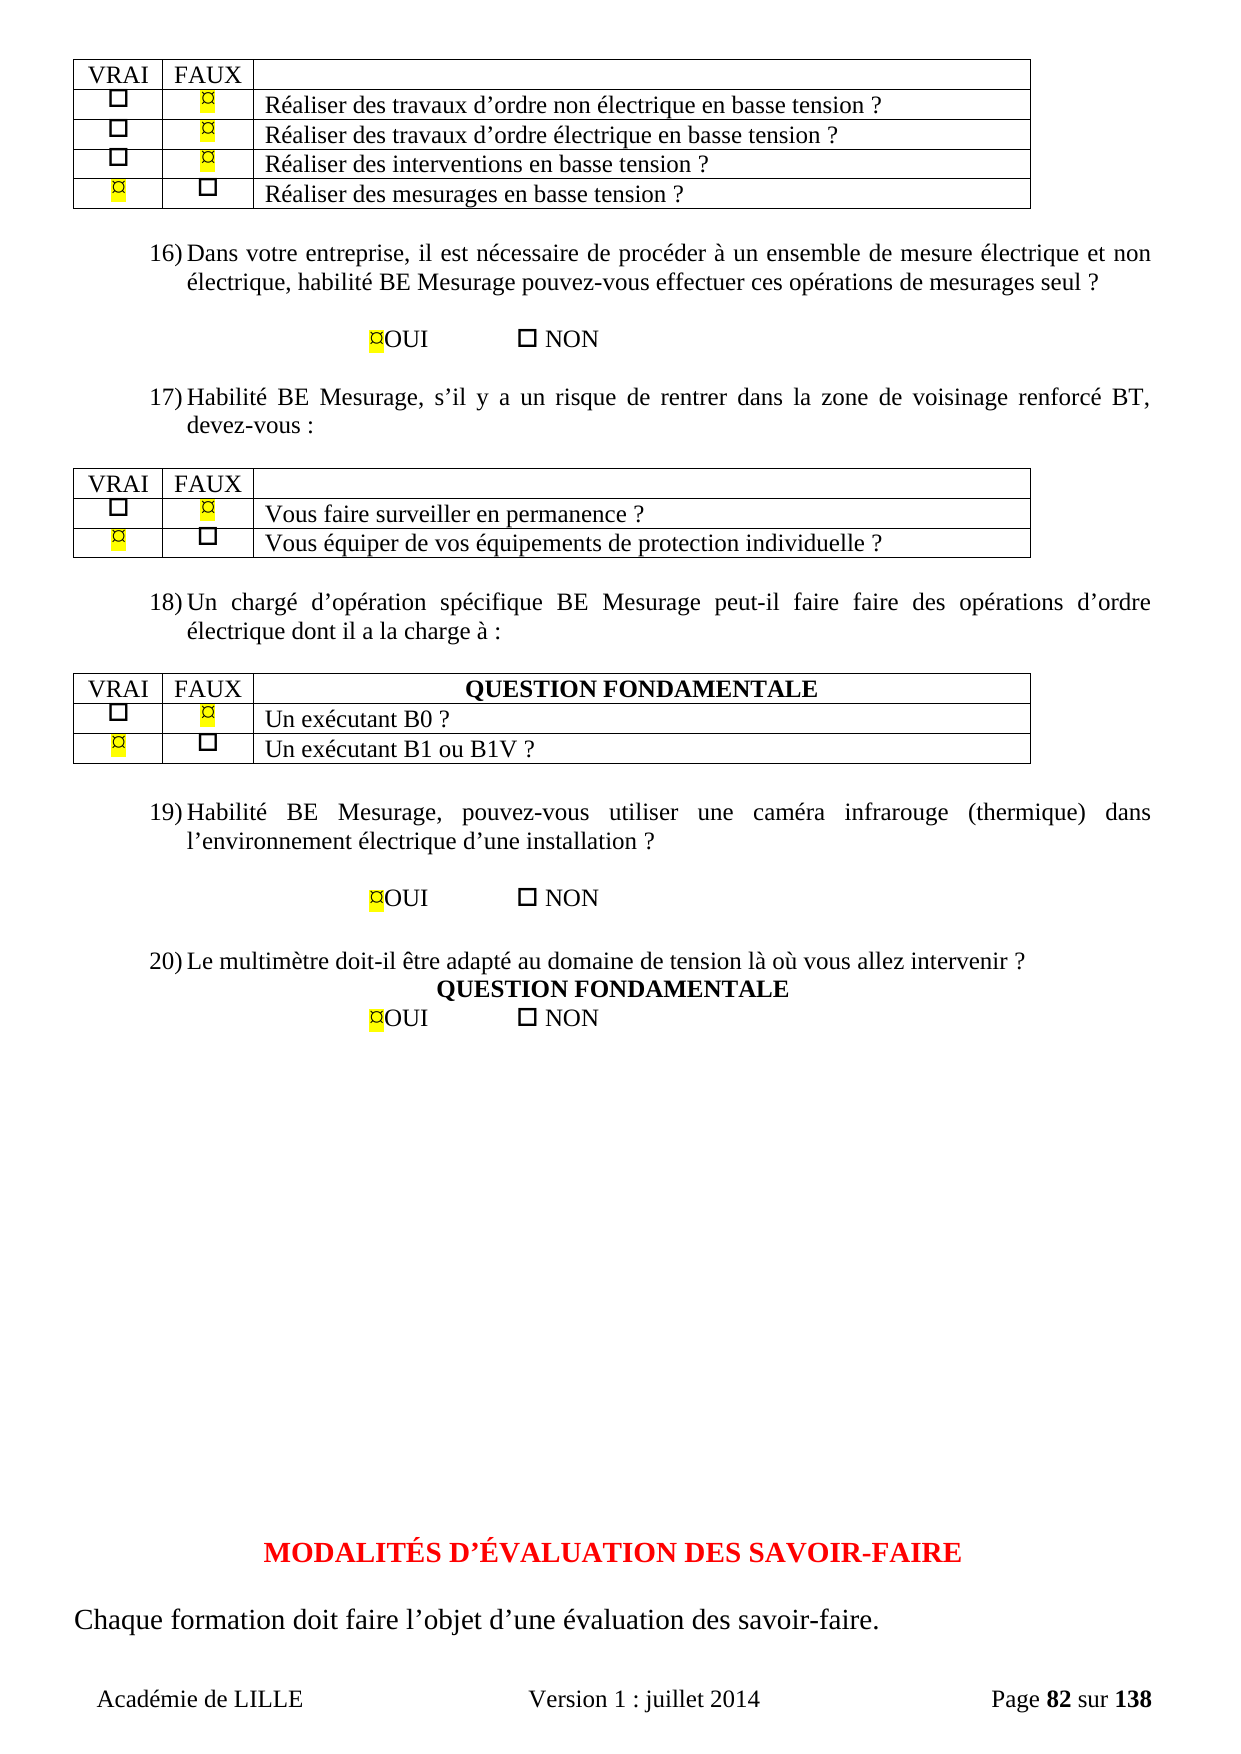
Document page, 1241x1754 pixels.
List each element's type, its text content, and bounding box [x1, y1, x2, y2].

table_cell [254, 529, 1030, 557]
list Habilité BE Mesurage, pouvez-vous utiliser une caméra infrarouge (thermique) dans l’environnement électrique d’une installation ? [149, 797, 1152, 855]
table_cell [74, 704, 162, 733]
list Habilité BE Mesurage, s’il y a un risque de rentrer dans la zone de voisinage renforcé BT, devez-vous : [149, 382, 1152, 439]
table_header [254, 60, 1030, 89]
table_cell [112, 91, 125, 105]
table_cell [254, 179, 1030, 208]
text MODALITÉS D’ÉVALUATION DES SAVOIR-FAIRE [74, 1535, 1152, 1569]
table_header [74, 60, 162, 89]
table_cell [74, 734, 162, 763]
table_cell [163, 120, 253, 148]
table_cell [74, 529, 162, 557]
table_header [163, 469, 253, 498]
list Le multimètre doit-il être adapté au domaine de tension là où vous allez intervenir ? [149, 946, 1152, 974]
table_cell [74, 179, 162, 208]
text OUI NON [74, 883, 1152, 912]
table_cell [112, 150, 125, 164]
text OUI NON [74, 1003, 1152, 1032]
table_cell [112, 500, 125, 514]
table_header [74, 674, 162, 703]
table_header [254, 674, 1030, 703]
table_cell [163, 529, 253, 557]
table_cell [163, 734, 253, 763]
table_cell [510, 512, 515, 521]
list Dans votre entreprise, il est nécessaire de procéder à un ensemble de mesure électrique et non électrique, habilité BE Mesurage pouvez-vous effectuer ces opérations de mesurages seul ? [149, 238, 1152, 295]
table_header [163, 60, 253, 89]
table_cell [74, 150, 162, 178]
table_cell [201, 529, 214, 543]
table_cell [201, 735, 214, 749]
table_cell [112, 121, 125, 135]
text OUI NON [74, 324, 1152, 353]
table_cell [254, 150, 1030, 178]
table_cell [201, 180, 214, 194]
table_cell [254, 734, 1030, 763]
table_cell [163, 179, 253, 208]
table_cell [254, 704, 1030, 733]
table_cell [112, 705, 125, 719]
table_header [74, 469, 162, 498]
list Un chargé d’opération spécifique BE Mesurage peut-il faire faire des opérations d’ordre électrique dont il a la charge à : [149, 587, 1152, 644]
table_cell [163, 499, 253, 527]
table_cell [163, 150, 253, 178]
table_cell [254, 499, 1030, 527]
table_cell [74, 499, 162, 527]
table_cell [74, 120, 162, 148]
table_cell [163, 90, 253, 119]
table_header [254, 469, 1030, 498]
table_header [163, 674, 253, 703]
text QUESTION FONDAMENTALE [74, 974, 1152, 1003]
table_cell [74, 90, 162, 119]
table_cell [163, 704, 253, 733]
text Chaque formation doit faire l’objet d’une évaluation des savoir-faire. [74, 1602, 1152, 1636]
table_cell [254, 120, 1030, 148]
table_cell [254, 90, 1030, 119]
